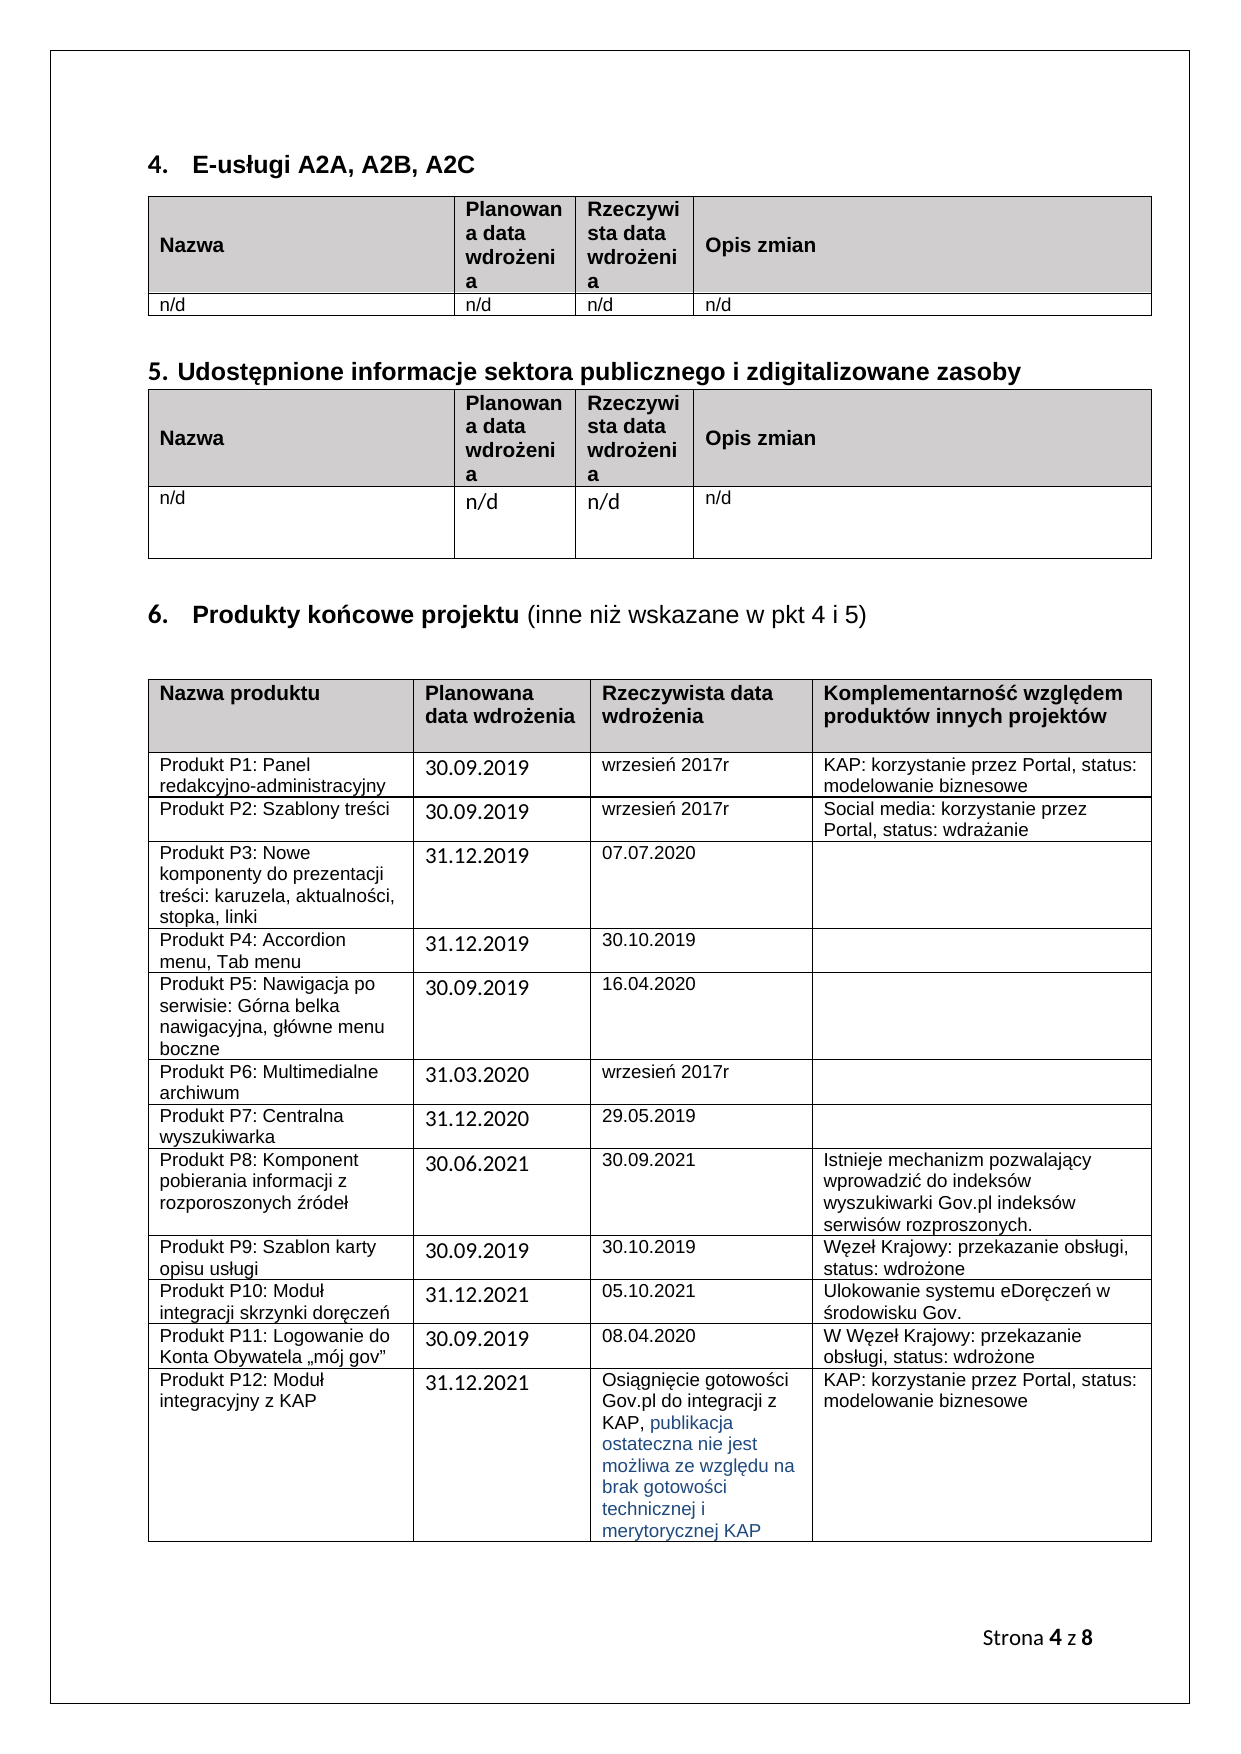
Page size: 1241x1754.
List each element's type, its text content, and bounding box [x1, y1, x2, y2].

table_cell n/d [576, 294, 693, 315]
table_cell 30.06.2021 [414, 1149, 590, 1235]
table_cell n/d [576, 487, 693, 558]
table_cell 30.09.2019 [414, 1324, 590, 1367]
table_cell n/d [455, 487, 575, 558]
table_header Nazwa [149, 197, 454, 292]
table_header Opis zmian [694, 390, 1151, 486]
table_cell 31.12.2021 [414, 1369, 590, 1541]
subtitle Udostępnione informacje sektora publicznego i zdigitalizowane zasoby [148, 354, 1093, 387]
table_cell Produkt P4: Accordion menu, Tab menu [149, 929, 413, 972]
table_cell 16.04.2020 [591, 973, 812, 1059]
table_cell 31.03.2020 [414, 1060, 590, 1103]
table_cell Produkt P10: Moduł integracji skrzynki doręczeń [149, 1280, 413, 1323]
table_cell Produkt P9: Szablon karty opisu usługi [149, 1236, 413, 1279]
table_header Rzeczywista data wdrożenia [576, 197, 693, 292]
table_cell n/d [694, 487, 1151, 558]
subtitle E-usługi A2A, A2B, A2C [148, 147, 1093, 181]
table_header Rzeczywista data wdrożenia [591, 680, 812, 752]
table_cell 30.09.2019 [414, 973, 590, 1059]
table_cell Social media: korzystanie przez Portal, status: wdrażanie [813, 798, 1151, 841]
table_header Rzeczywista data wdrożenia [576, 390, 693, 486]
table_cell n/d [455, 294, 575, 315]
table_header Planowana data wdrożenia [455, 390, 575, 486]
table_cell 30.09.2019 [414, 798, 590, 841]
table_cell W Węzeł Krajowy: przekazanie obsługi, status: wdrożone [813, 1324, 1151, 1367]
table_cell wrzesień 2017r [591, 753, 812, 796]
table_cell Ulokowanie systemu eDoręczeń w środowisku Gov. [813, 1280, 1151, 1323]
table_cell Istnieje mechanizm pozwalający wprowadzić do indeksów wyszukiwarki Gov.pl indeksów serwisów rozproszonych. [813, 1149, 1151, 1235]
table_cell Produkt P2: Szablony treści [149, 798, 413, 841]
table_cell [813, 973, 1151, 1059]
table_header Nazwa [149, 390, 454, 486]
table_header Nazwa produktu [149, 680, 413, 752]
table_cell Produkt P8: Komponent pobierania informacji z rozporoszonych źródeł [149, 1149, 413, 1235]
table_cell [813, 842, 1151, 928]
table_cell 31.12.2021 [414, 1280, 590, 1323]
table_cell KAP: korzystanie przez Portal, status: modelowanie biznesowe [813, 753, 1151, 796]
table_cell n/d [149, 487, 454, 558]
table_cell 30.09.2019 [414, 1236, 590, 1279]
table_cell 30.10.2019 [591, 929, 812, 972]
table_cell Produkt P11: Logowanie do Konta Obywatela „mój gov” [149, 1324, 413, 1367]
table_cell 29.05.2019 [591, 1105, 812, 1148]
table_cell KAP: korzystanie przez Portal, status: modelowanie biznesowe [813, 1369, 1151, 1541]
table_cell [813, 929, 1151, 972]
table_cell [813, 1105, 1151, 1148]
table_cell Produkt P6: Multimedialne archiwum [149, 1060, 413, 1103]
table_header Opis zmian [694, 197, 1151, 292]
table_cell 07.07.2020 [591, 842, 812, 928]
table_cell Produkt P1: Panel redakcyjno-administracyjny [149, 753, 413, 796]
table_cell wrzesień 2017r [591, 798, 812, 841]
table_cell Produkt P7: Centralna wyszukiwarka [149, 1105, 413, 1148]
table_header Planowana data wdrożenia [455, 197, 575, 292]
table_cell 30.09.2021 [591, 1149, 812, 1235]
table_cell 05.10.2021 [591, 1280, 812, 1323]
table_header Planowana data wdrożenia [414, 680, 590, 752]
table_cell Osiągnięcie gotowości Gov.pl do integracji z KAP, publikacja ostateczna nie jest możliwa ze względu na brak gotowości technicznej i merytorycznej KAP [591, 1369, 812, 1541]
table_cell 31.12.2020 [414, 1105, 590, 1148]
table_cell 31.12.2019 [414, 842, 590, 928]
table_cell 31.12.2019 [414, 929, 590, 972]
table_cell n/d [149, 294, 454, 315]
table_cell Produkt P12: Moduł integracyjny z KAP [149, 1369, 413, 1541]
table_cell 30.09.2019 [414, 753, 590, 796]
table_cell 30.10.2019 [591, 1236, 812, 1279]
table_cell n/d [694, 294, 1151, 315]
table_cell Produkt P3: Nowe komponenty do prezentacji treści: karuzela, aktualności, stopka, linki [149, 842, 413, 928]
subtitle Produkty końcowe projektu (inne niż wskazane w pkt 4 i 5) [148, 597, 1093, 630]
table_header Komplementarność względem produktów innych projektów [813, 680, 1151, 752]
table_cell 08.04.2020 [591, 1324, 812, 1367]
table_cell Produkt P5: Nawigacja po serwisie: Górna belka nawigacyjna, główne menu boczne [149, 973, 413, 1059]
table_cell wrzesień 2017r [591, 1060, 812, 1103]
table_cell Węzeł Krajowy: przekazanie obsługi, status: wdrożone [813, 1236, 1151, 1279]
table_cell [813, 1060, 1151, 1103]
